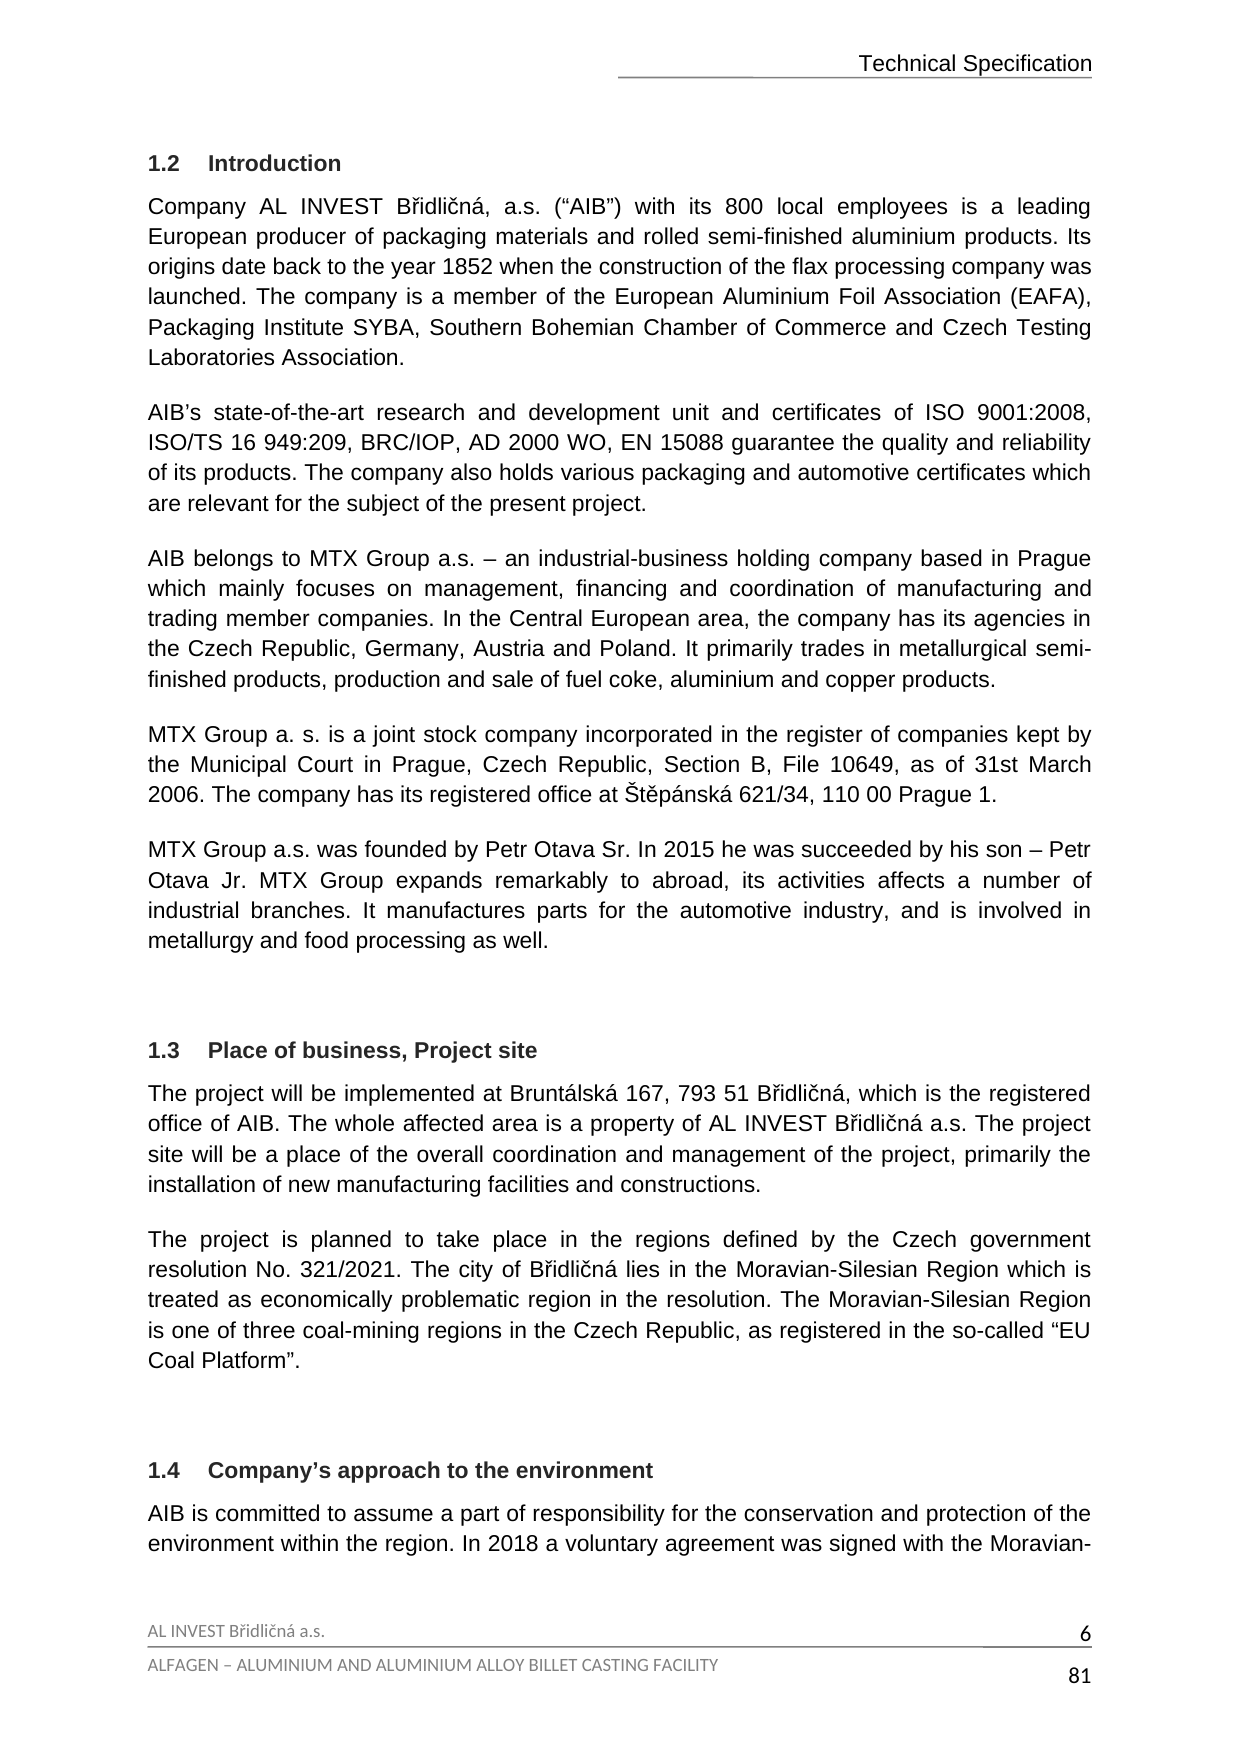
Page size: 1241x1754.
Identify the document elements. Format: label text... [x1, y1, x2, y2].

text Introduction [148, 150, 1092, 176]
text The project is planned to take place in the regions defined by the Czech government resolution No. 321/2021. The city of Břidličná lies in the Moravian-Silesian Region which is treated as economically problematic region in the resolution. The Moravian-Silesian Region is one of three coal-mining regions in the Czech Republic, as registered in the so-called “EU Coal Platform”. [148, 1226, 1092, 1373]
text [148, 1500, 1092, 1556]
text Place of business, Project site [148, 1037, 1092, 1064]
text AIB belongs to MTX Group a.s. – an industrial-business holding company based in Prague which mainly focuses on management, financing and coordination of manufacturing and trading member companies. In the Central European area, the company has its agencies in the Czech Republic, Germany, Austria and Poland. It primarily trades in metallurgical semi-finished products, production and sale of fuel coke, aluminium and copper products. [148, 545, 1092, 692]
text The project will be implemented at Bruntálská 167, 793 51 Břidličná, which is the registered office of AIB. The whole affected area is a property of AL INVEST Břidličná a.s. The project site will be a place of the overall coordination and management of the project, primarily the installation of new manufacturing facilities and constructions. [148, 1080, 1092, 1197]
text AIB’s state-of-the-art research and development unit and certificates of ISO 9001:2008, ISO/TS 16 949:209, BRC/IOP, AD 2000 WO, EN 15088 guarantee the quality and reliability of its products. The company also holds various packaging and automotive certificates which are relevant for the subject of the present project. [148, 399, 1092, 516]
text Company AL INVEST Břidličná, a.s. (“AIB”) with its 800 local employees is a leading European producer of packaging materials and rolled semi-finished aluminium products. Its origins date back to the year 1852 when the construction of the flax processing company was launched. The company is a member of the European Aluminium Foil Association (EAFA), Packaging Institute SYBA, Southern Bohemian Chamber of Commerce and Czech Testing Laboratories Association. [148, 193, 1092, 370]
text MTX Group a. s. is a joint stock company incorporated in the register of companies kept by the Municipal Court in Prague, Czech Republic, Section B, File 10649, as of 31st March 2006. The company has its registered office at Štěpánská 621/34, 110 00 Prague 1. [148, 721, 1092, 807]
text MTX Group a.s. was founded by Petr Otava Sr. In 2015 he was succeeded by his son – Petr Otava Jr. MTX Group expands remarkably to abroad, its activities affects a number of industrial branches. It manufactures parts for the automotive industry, and is involved in metallurgy and food processing as well. [148, 836, 1092, 953]
text Company’s approach to the environment [148, 1457, 1092, 1483]
